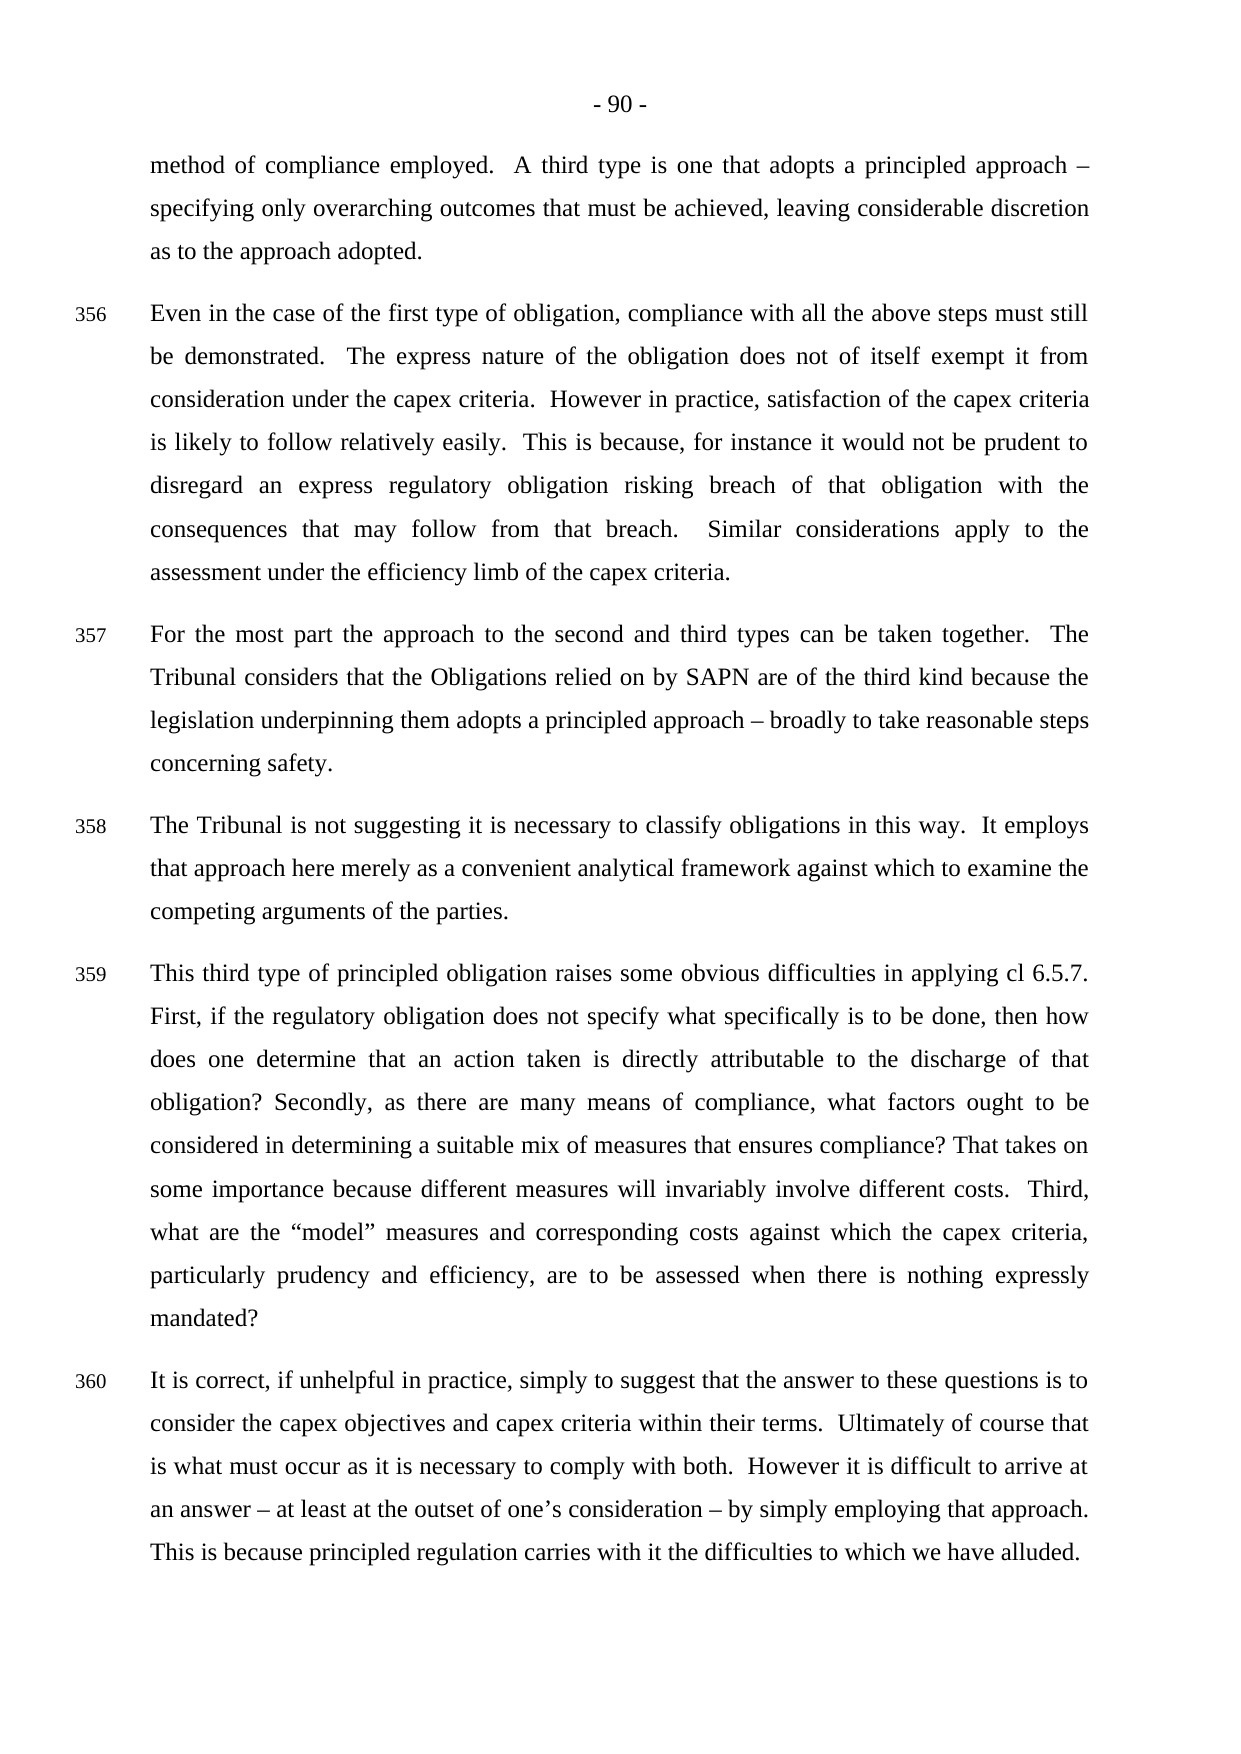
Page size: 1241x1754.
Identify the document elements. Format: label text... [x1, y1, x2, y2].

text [75, 150, 1090, 265]
text For the most part the approach to the second and third types can be taken together. The Tribunal considers that the Obligations relied on by SAPN are of the third kind because the legislation underpinning them adopts a principled approach – broadly to take reasonable steps concerning safety. [75, 619, 1090, 777]
text It is correct, if unhelpful in practice, simply to suggest that the answer to these questions is to consider the capex objectives and capex criteria within their terms. Ultimately of course that is what must occur as it is necessary to comply with both. However it is difficult to arrive at an answer – at least at the outset of one’s consideration – by simply employing that approach. This is because principled regulation carries with it the difficulties to which we have alluded. [75, 1365, 1090, 1566]
text This third type of principled obligation raises some obvious difficulties in applying cl 6.5.7. First, if the regulatory obligation does not specify what specifically is to be done, then how does one determine that an action taken is directly attributable to the discharge of that obligation? Secondly, as there are many means of compliance, what factors ought to be considered in determining a suitable mix of measures that ensures compliance? That takes on some importance because different measures will invariably involve different costs. Third, what are the “model” measures and corresponding costs against which the capex criteria, particularly prudency and efficiency, are to be assessed when there is nothing expressly mandated? [75, 958, 1090, 1332]
text Even in the case of the first type of obligation, compliance with all the above steps must still be demonstrated. The express nature of the obligation does not of itself exempt it from consideration under the capex criteria. However in practice, satisfaction of the capex criteria is likely to follow relatively easily. This is because, for instance it would not be prudent to disregard an express regulatory obligation risking breach of that obligation with the consequences that may follow from that breach. Similar considerations apply to the assessment under the efficiency limb of the capex criteria. [75, 298, 1090, 586]
text The Tribunal is not suggesting it is necessary to classify obligations in this way. It employs that approach here merely as a convenient analytical framework against which to examine the competing arguments of the parties. [75, 810, 1090, 925]
